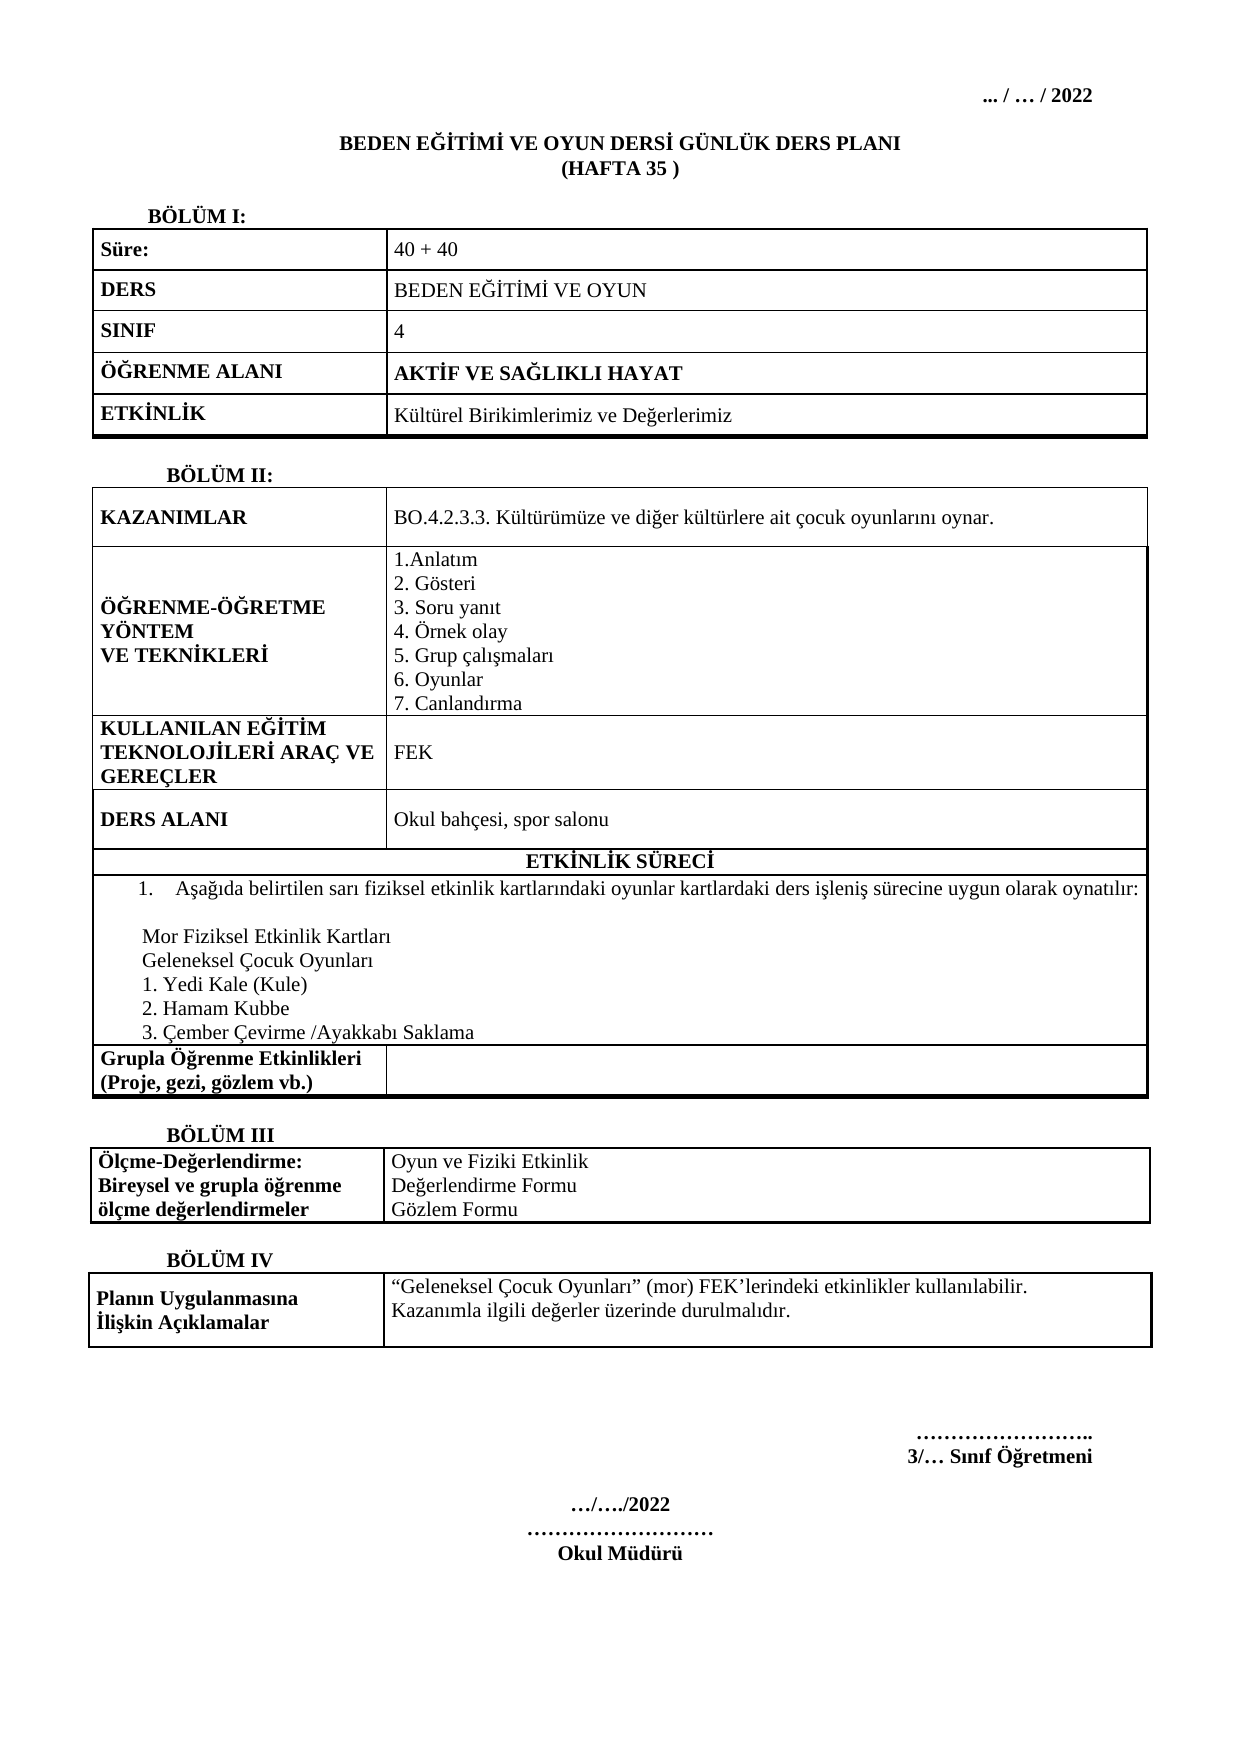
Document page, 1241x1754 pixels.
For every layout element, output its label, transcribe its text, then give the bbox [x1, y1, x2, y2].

table_header “Geleneksel Çocuk Oyunları” (mor) FEK’lerindeki etkinlikler kullanılabilir. Kazanımla ilgili değerler üzerinde durulmalıdır. [385, 1274, 1150, 1346]
table_cell Aşağıda belirtilen sarı fiziksel etkinlik kartlarındaki oyunlar kartlardaki ders işleniş sürecine uygun olarak oynatılır: Mor Fiziksel Etkinlik Kartları Geleneksel Çocuk Oyunları 1. Yedi Kale (Kule) 2. Hamam Kubbe 3. Çember Çevirme /Ayakkabı Saklama [94, 876, 1146, 1044]
table_cell ÖĞRENME-ÖĞRETME YÖNTEM VE TEKNİKLERİ [93, 547, 386, 715]
table_cell BEDEN EĞİTİMİ VE OYUN [388, 271, 1146, 310]
table_cell DERS ALANI [94, 790, 386, 848]
text 3/… Sınıf Öğretmeni [148, 1444, 1093, 1468]
table_cell DERS [94, 271, 386, 310]
text …………………….. [148, 1420, 1093, 1444]
text BEDEN EĞİTİMİ VE OYUN DERSİ GÜNLÜK DERS PLANI [148, 131, 1093, 155]
text …/…./2022 [148, 1492, 1093, 1516]
text (HAFTA 35 ) [148, 155, 1093, 179]
table_cell ETKİNLİK SÜRECİ [94, 850, 1146, 873]
table_header 40 + 40 [388, 230, 1146, 269]
table_header BO.4.2.3.3. Kültürümüze ve diğer kültürlere ait çocuk oyunlarını oynar. [387, 488, 1147, 546]
text BÖLÜM II: [148, 463, 1093, 487]
table_cell FEK [387, 716, 1146, 788]
table_cell Kültürel Birikimlerimiz ve Değerlerimiz [388, 395, 1146, 434]
table_cell ETKİNLİK [94, 395, 386, 434]
text ……………………… [148, 1516, 1093, 1540]
table_cell KULLANILAN EĞİTİM TEKNOLOJİLERİ ARAÇ VE GEREÇLER [93, 716, 386, 788]
text BÖLÜM I: [148, 203, 1093, 228]
table_header KAZANIMLAR [93, 488, 386, 546]
table_cell Grupla Öğrenme Etkinlikleri (Proje, gezi, gözlem vb.) [94, 1046, 386, 1094]
table_header Oyun ve Fiziki Etkinlik Değerlendirme Formu Gözlem Formu [385, 1149, 1149, 1221]
table_header Ölçme-Değerlendirme: Bireysel ve grupla öğrenme ölçme değerlendirmeler [92, 1149, 383, 1221]
table_cell [387, 1046, 1146, 1094]
table_cell 1.Anlatım 2. Gösteri 3. Soru yanıt 4. Örnek olay 5. Grup çalışmaları 6. Oyunlar 7. Canlandırma [387, 547, 1146, 715]
table_cell 4 [388, 311, 1146, 352]
table_cell SINIF [94, 311, 386, 352]
subtitle BÖLÜM IV [148, 1247, 1093, 1272]
table_cell AKTİF VE SAĞLIKLI HAYAT [388, 353, 1146, 393]
text ... / … / 2022 [148, 83, 1093, 107]
table_cell Okul bahçesi, spor salonu [387, 790, 1146, 848]
table_header Planın Uygulanmasına İlişkin Açıklamalar [90, 1274, 383, 1346]
text Okul Müdürü [148, 1540, 1093, 1564]
table_cell ÖĞRENME ALANI [94, 353, 386, 393]
subtitle BÖLÜM III [148, 1123, 1093, 1147]
table_header Süre: [94, 230, 386, 269]
